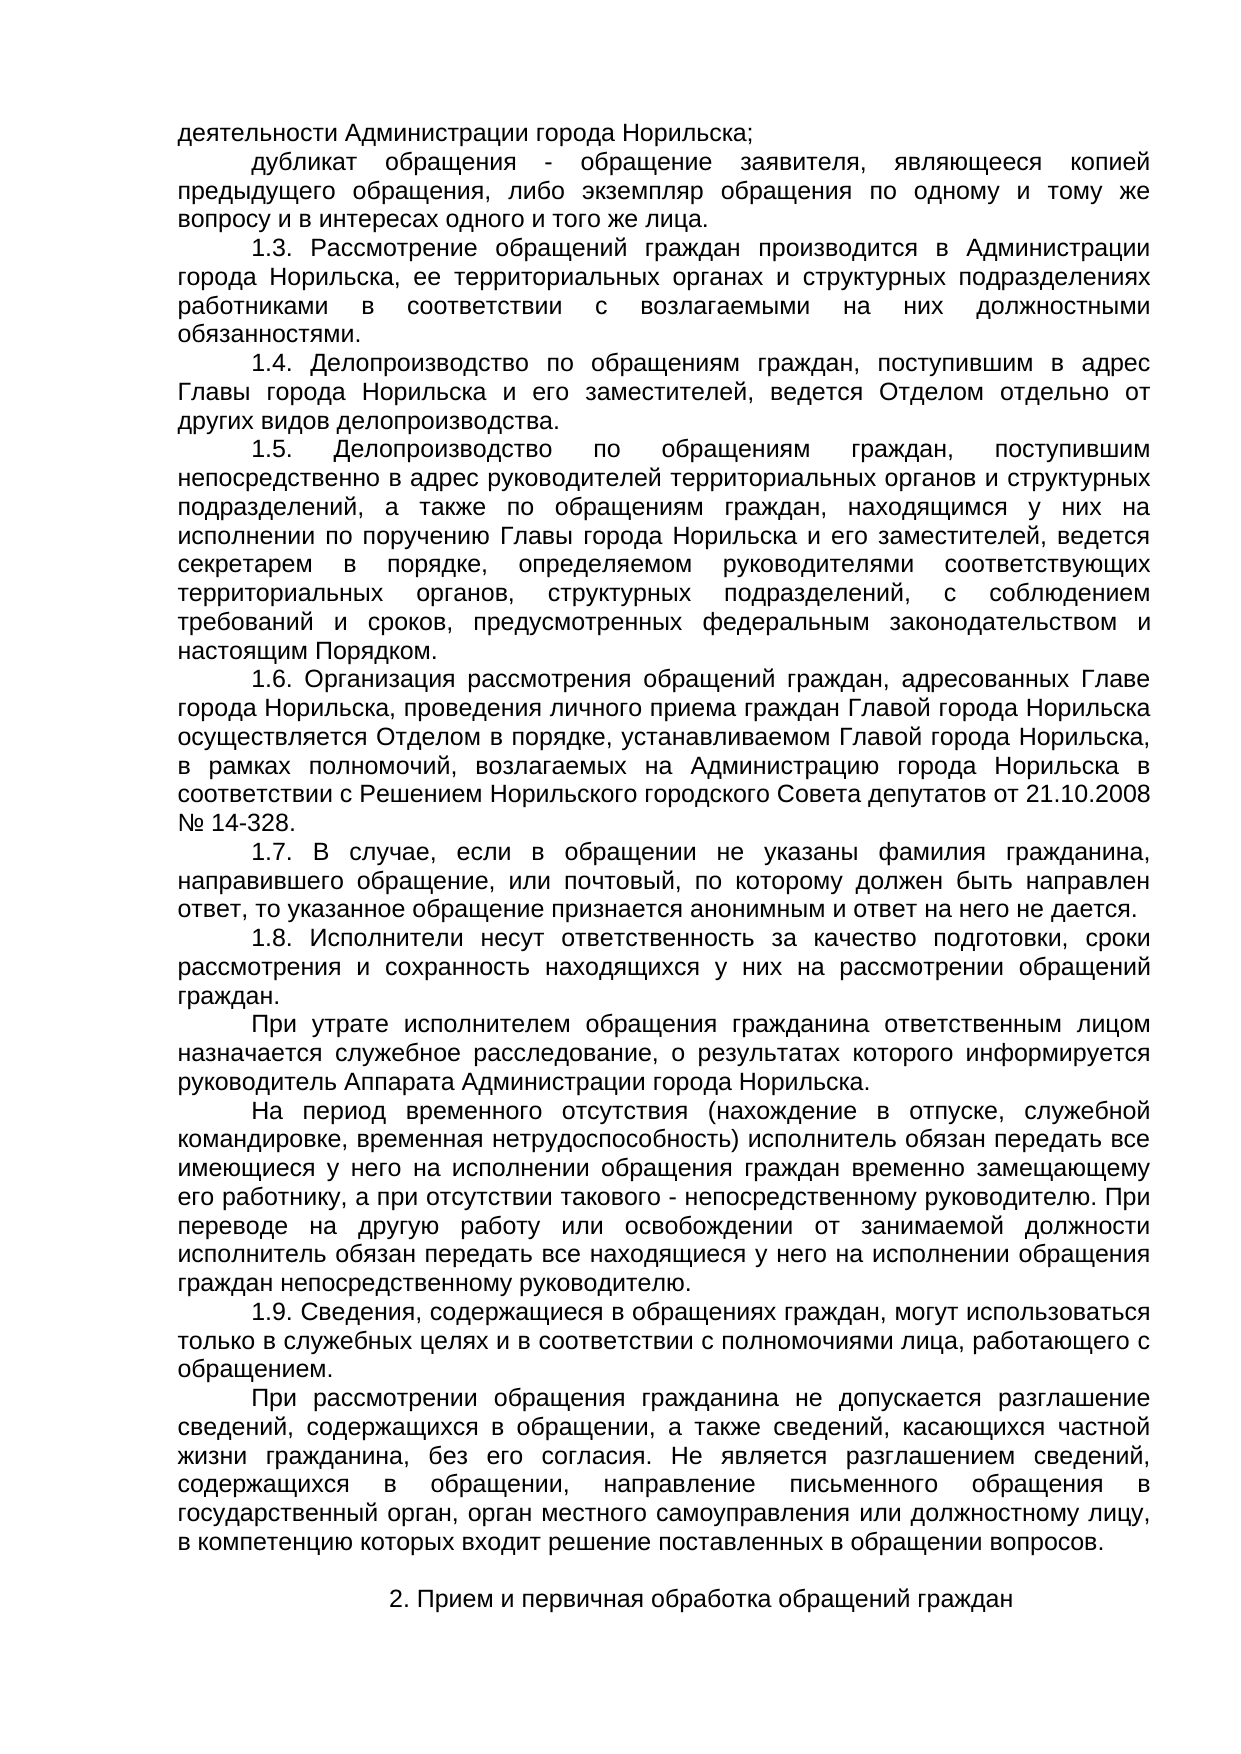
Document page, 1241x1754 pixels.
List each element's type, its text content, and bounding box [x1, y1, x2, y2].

text 1.3. Рассмотрение обращений граждан производится в Администрации города Норильска, ее территориальных органах и структурных подразделениях работниками в соответствии с возлагаемыми на них должностными обязанностями. [177, 233, 1152, 348]
text 1.6. Организация рассмотрения обращений граждан, адресованных Главе города Норильска, проведения личного приема граждан Главой города Норильска осуществляется Отделом в порядке, устанавливаемом Главой города Норильска, в рамках полномочий, возлагаемых на Администрацию города Норильска в соответствии с Решением Норильского городского Совета депутатов от 21.10.2008 № 14-328. [177, 664, 1152, 837]
text дубликат обращения - обращение заявителя, являющееся копией предыдущего обращения, либо экземпляр обращения по одному и тому же вопросу и в интересах одного и того же лица. [177, 147, 1152, 233]
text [177, 118, 1152, 147]
text 2. Прием и первичная обработка обращений граждан [177, 1584, 1152, 1613]
text 1.9. Сведения, содержащиеся в обращениях граждан, могут использоваться только в служебных целях и в соответствии с полномочиями лица, работающего с обращением. [177, 1297, 1152, 1383]
text 1.5. Делопроизводство по обращениям граждан, поступившим непосредственно в адрес руководителей территориальных органов и структурных подразделений, а также по обращениям граждан, находящимся у них на исполнении по поручению Главы города Норильска и его заместителей, ведется секретарем в порядке, определяемом руководителями соответствующих территориальных органов, структурных подразделений, с соблюдением требований и сроков, предусмотренных федеральным законодательством и настоящим Порядком. [177, 434, 1152, 664]
text При утрате исполнителем обращения гражданина ответственным лицом назначается служебное расследование, о результатах которого информируется руководитель Аппарата Администрации города Норильска. [177, 1009, 1152, 1096]
text При рассмотрении обращения гражданина не допускается разглашение сведений, содержащихся в обращении, а также сведений, касающихся частной жизни гражданина, без его согласия. Не является разглашением сведений, содержащихся в обращении, направление письменного обращения в государственный орган, орган местного самоуправления или должностному лицу, в компетенцию которых входит решение поставленных в обращении вопросов. [177, 1383, 1152, 1556]
text 1.4. Делопроизводство по обращениям граждан, поступившим в адрес Главы города Норильска и его заместителей, ведется Отделом отдельно от других видов делопроизводства. [177, 348, 1152, 434]
text На период временного отсутствия (нахождение в отпуске, служебной командировке, временная нетрудоспособность) исполнитель обязан передать все имеющиеся у него на исполнении обращения граждан временно замещающему его работнику, а при отсутствии такового - непосредственному руководителю. При переводе на другую работу или освобождении от занимаемой должности исполнитель обязан передать все находящиеся у него на исполнении обращения граждан непосредственному руководителю. [177, 1096, 1152, 1297]
text 1.7. В случае, если в обращении не указаны фамилия гражданина, направившего обращение, или почтовый, по которому должен быть направлен ответ, то указанное обращение признается анонимным и ответ на него не дается. [177, 837, 1152, 923]
text 1.8. Исполнители несут ответственность за качество подготовки, сроки рассмотрения и сохранность находящихся у них на рассмотрении обращений граждан. [177, 923, 1152, 1009]
